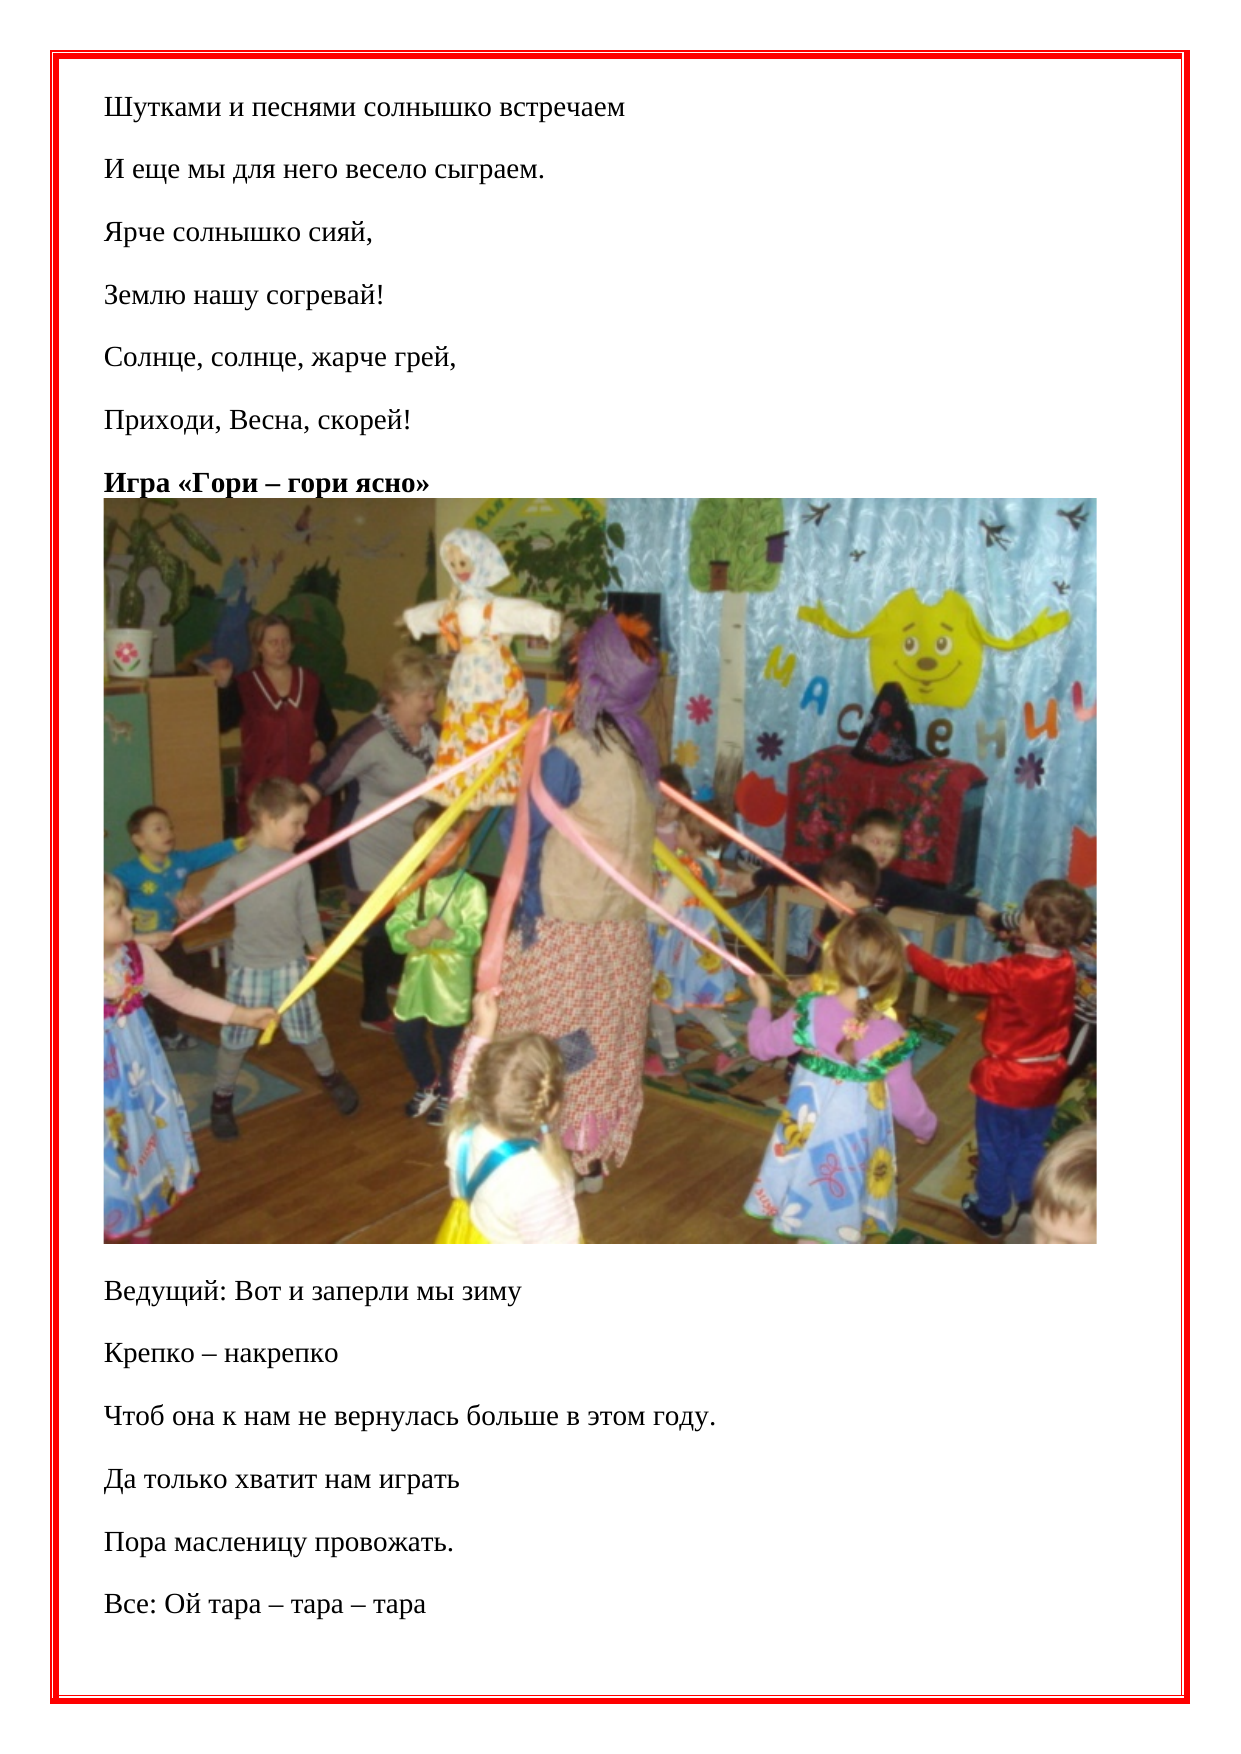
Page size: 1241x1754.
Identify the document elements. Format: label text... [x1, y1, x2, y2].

text И еще мы для него весело сыграем. [103, 151, 1152, 185]
text Солнце, солнце, жарче грей, [103, 339, 1152, 373]
text Приходи, Весна, скорей! [103, 402, 1152, 436]
text Ярче солнышко сияй, [103, 214, 1152, 248]
picture [103, 498, 1097, 1244]
text Да только хватит нам играть [103, 1461, 1152, 1494]
text Крепко – накрепко [103, 1336, 1152, 1369]
text Землю нашу согревай! [103, 277, 1152, 310]
text Пора масленицу провожать. [103, 1524, 1152, 1557]
text Шутками и песнями солнышко встречаем [103, 89, 1152, 122]
text Чтоб она к нам не вернулась больше в этом году. [103, 1398, 1152, 1432]
text Ведущий: Вот и заперли мы зиму [103, 1273, 1152, 1306]
text Все: Ой тара – тара – тара [103, 1586, 1152, 1620]
